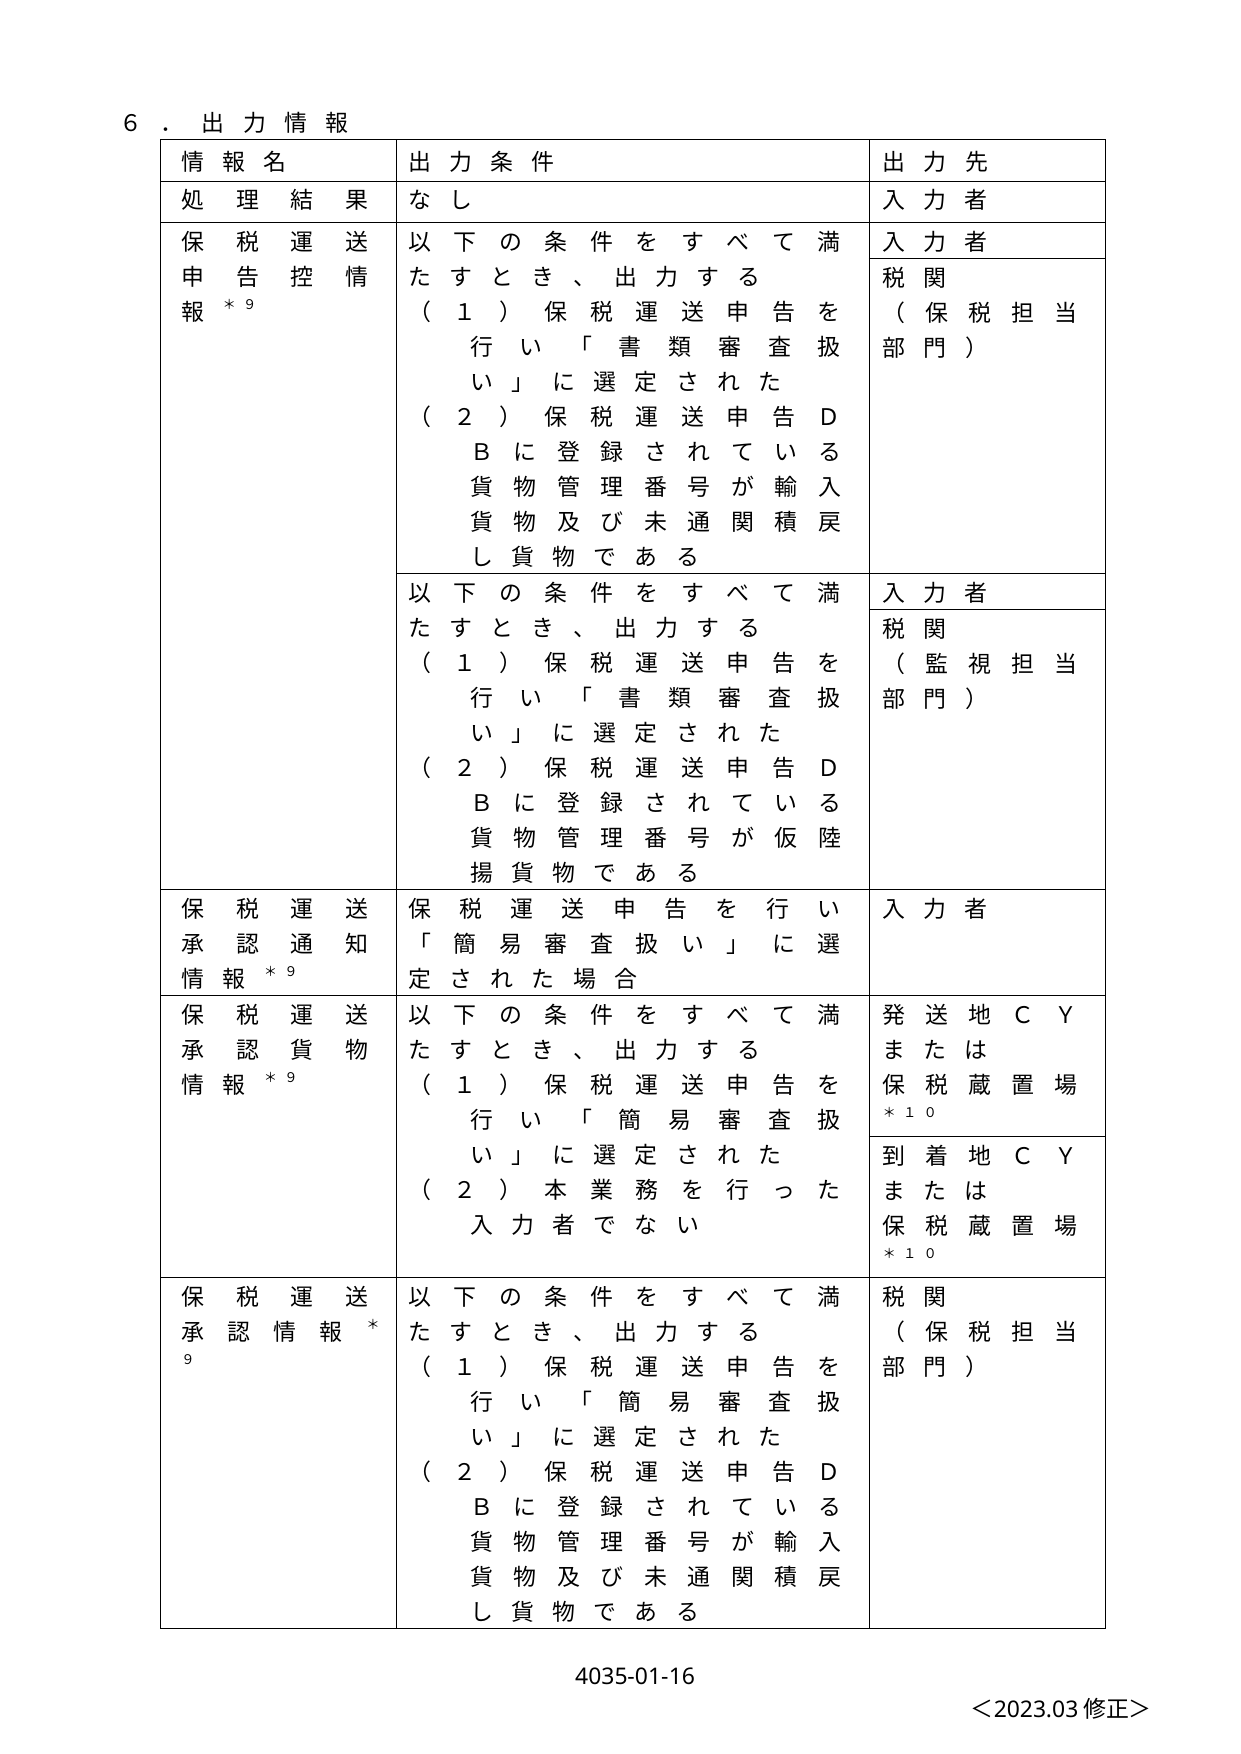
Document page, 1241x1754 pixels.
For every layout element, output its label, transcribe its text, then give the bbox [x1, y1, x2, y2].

table_cell 到着地ＣＹまたは 保税蔵置場＊１０ [870, 1137, 1105, 1277]
table_cell 税関 （監視担当部門） [870, 610, 1105, 889]
table_cell 税関 （保税担当部門） [870, 1278, 1105, 1628]
table_cell 入力者 [870, 574, 1105, 609]
table_cell 以下の条件をすべて満たすとき、出力する （１）保税運送申告を行い「書類審査扱い」に選定された （２）保税運送申告ＤＢに登録されている貨物管理番号が輸入貨物及び未通関積戻し貨物である [397, 223, 869, 573]
table_cell 保税運送申告控情報＊９ [161, 223, 396, 889]
table_cell 入力者 [870, 223, 1105, 258]
table_cell 入力者 [870, 182, 1105, 222]
table_cell 保税運送承認通知情報＊９ [161, 890, 396, 995]
table_cell 保税運送承認情報＊９ [161, 1278, 396, 1628]
table_cell 以下の条件をすべて満たすとき、出力する （１）保税運送申告を行い「簡易審査扱い」に選定された （２）保税運送申告ＤＢに登録されている貨物管理番号が輸入貨物及び未通関積戻し貨物である [397, 1278, 869, 1628]
table_cell 保税運送承認貨物情報＊９ [161, 996, 396, 1277]
table_header 出力先 [870, 140, 1105, 181]
table_header 出力条件 [397, 140, 869, 181]
table_header 情報名 [161, 140, 396, 181]
table_cell 保税運送申告を行い「簡易審査扱い」に選定された場合 [397, 890, 869, 995]
table_cell 以下の条件をすべて満たすとき、出力する （１）保税運送申告を行い「書類審査扱い」に選定された （２）保税運送申告ＤＢに登録されている貨物管理番号が仮陸揚貨物である [397, 574, 869, 889]
table_cell 発送地ＣＹまたは 保税蔵置場＊１０ [870, 996, 1105, 1136]
table_cell 処理結果通知 [161, 182, 396, 222]
table_cell なし [397, 182, 869, 222]
table_cell 税関 （保税担当部門） [870, 259, 1105, 573]
table_cell 以下の条件をすべて満たすとき、出力する （１）保税運送申告を行い「簡易審査扱い」に選定された （２）本業務を行った入力者でない [397, 996, 869, 1277]
text ６．出力情報 [119, 104, 1150, 139]
table_cell 入力者 [870, 890, 1105, 995]
